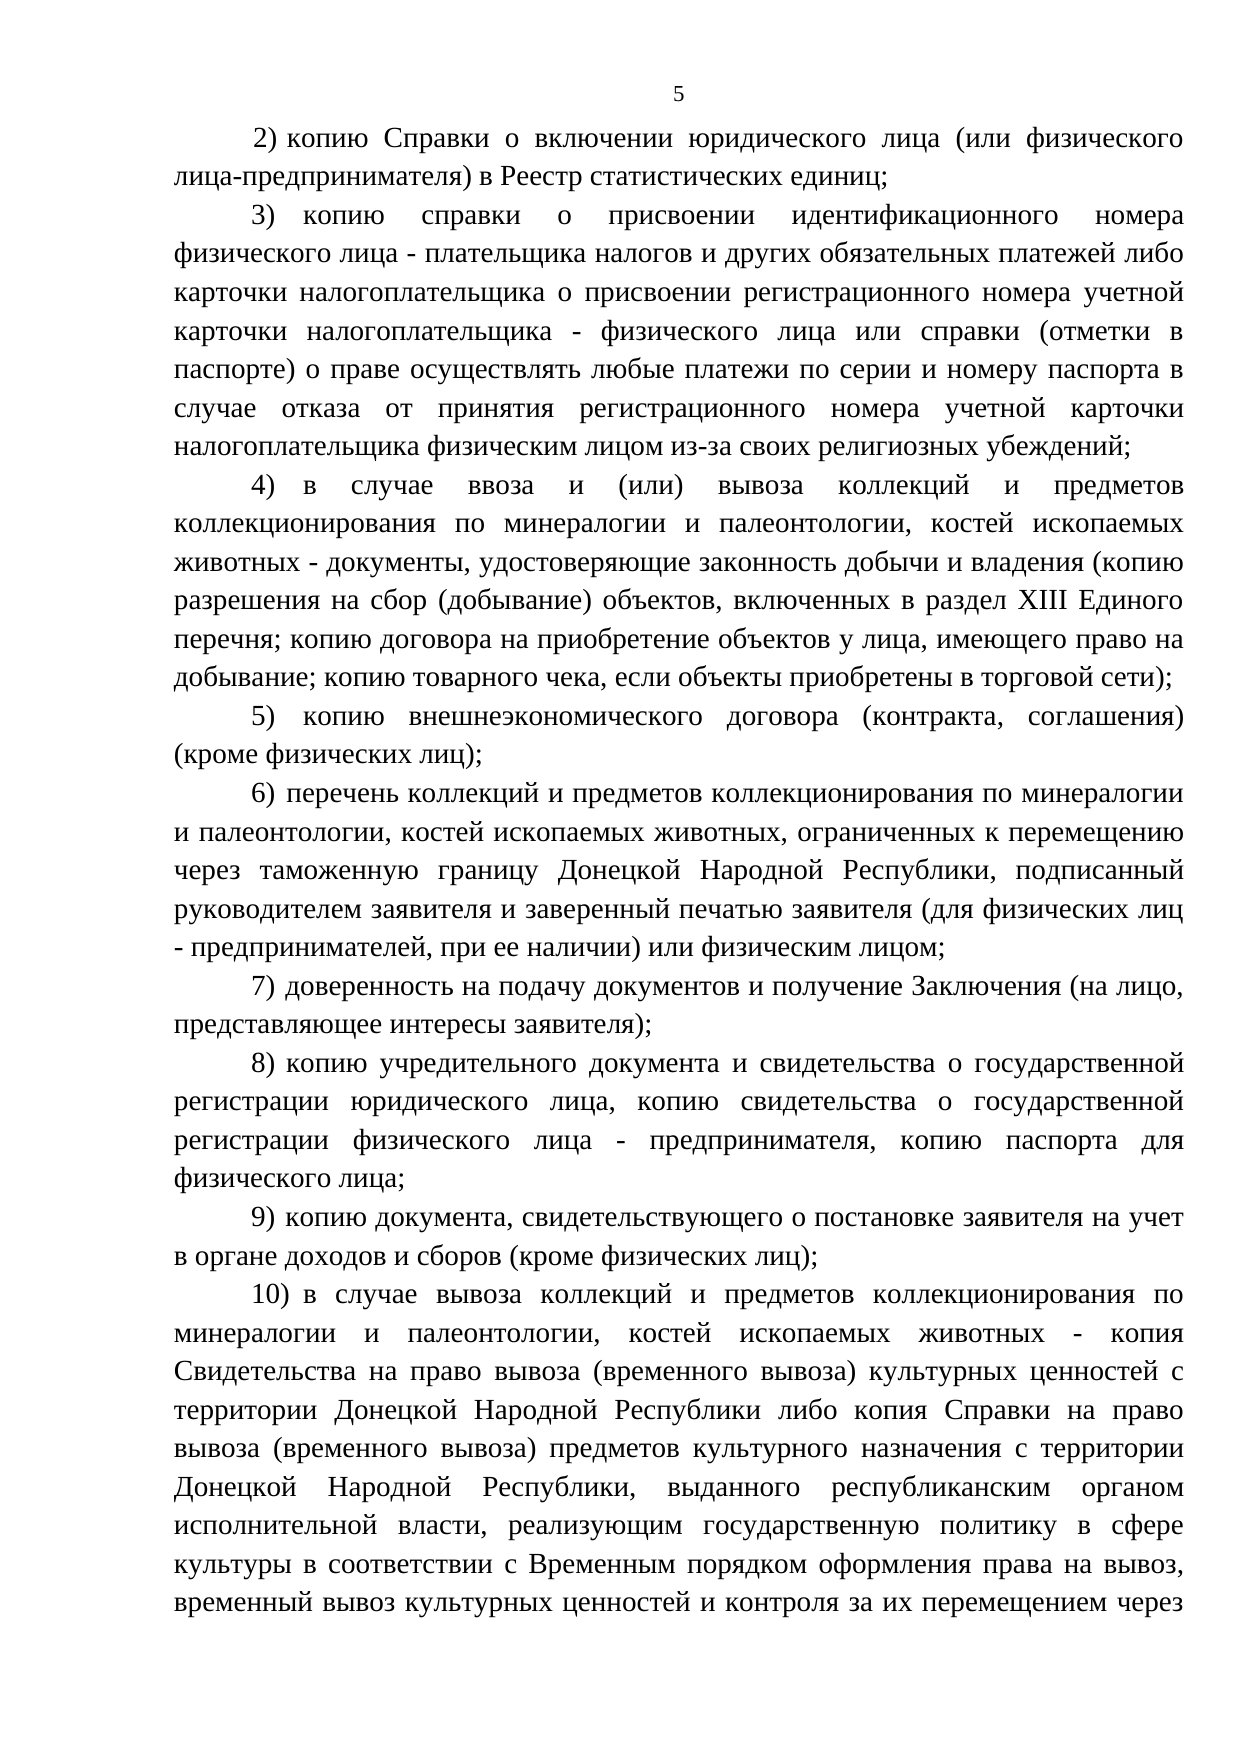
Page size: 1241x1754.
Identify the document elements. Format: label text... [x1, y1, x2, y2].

list копию справки о присвоении идентификационного номера физического лица - плательщика налогов и других обязательных платежей либо карточки налогоплательщика о присвоении регистрационного номера учетной карточки налогоплательщика - физического лица или справки (отметки в паспорте) о праве осуществлять любые платежи по серии и номеру паспорта в случае отказа от принятия регистрационного номера учетной карточки налогоплательщика физическим лицом из-за своих религиозных убеждений; [174, 197, 1185, 462]
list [174, 1276, 1185, 1618]
list копию Справки о включении юридического лица (или физического лица-предпринимателя) в Реестр статистических единиц; [174, 120, 1185, 192]
list копию документа, свидетельствующего о постановке заявителя на учет в органе доходов и сборов (кроме физических лиц); [174, 1199, 1185, 1271]
list в случае ввоза и (или) вывоза коллекций и предметов коллекционирования по минералогии и палеонтологии, костей ископаемых животных - документы, удостоверяющие законность добычи и владения (копию разрешения на сбор (добывание) объектов, включенных в раздел XIII Единого перечня; копию договора на приобретение объектов у лица, имеющего право на добывание; копию товарного чека, если объекты приобретены в торговой сети); [174, 467, 1185, 693]
list доверенность на подачу документов и получение Заключения (на лицо, представляющее интересы заявителя); [174, 968, 1185, 1040]
list копию учредительного документа и свидетельства о государственной регистрации юридического лица, копию свидетельства о государственной регистрации физического лица - предпринимателя, копию паспорта для физического лица; [174, 1045, 1185, 1194]
list копию внешнеэкономического договора (контракта, соглашения) (кроме физических лиц); [174, 698, 1185, 770]
list перечень коллекций и предметов коллекционирования по минералогии и палеонтологии, костей ископаемых животных, ограниченных к перемещению через таможенную границу Донецкой Народной Республики, подписанный руководителем заявителя и заверенный печатью заявителя (для физических лиц - предпринимателей, при ее наличии) или физическим лицом; [174, 775, 1185, 963]
